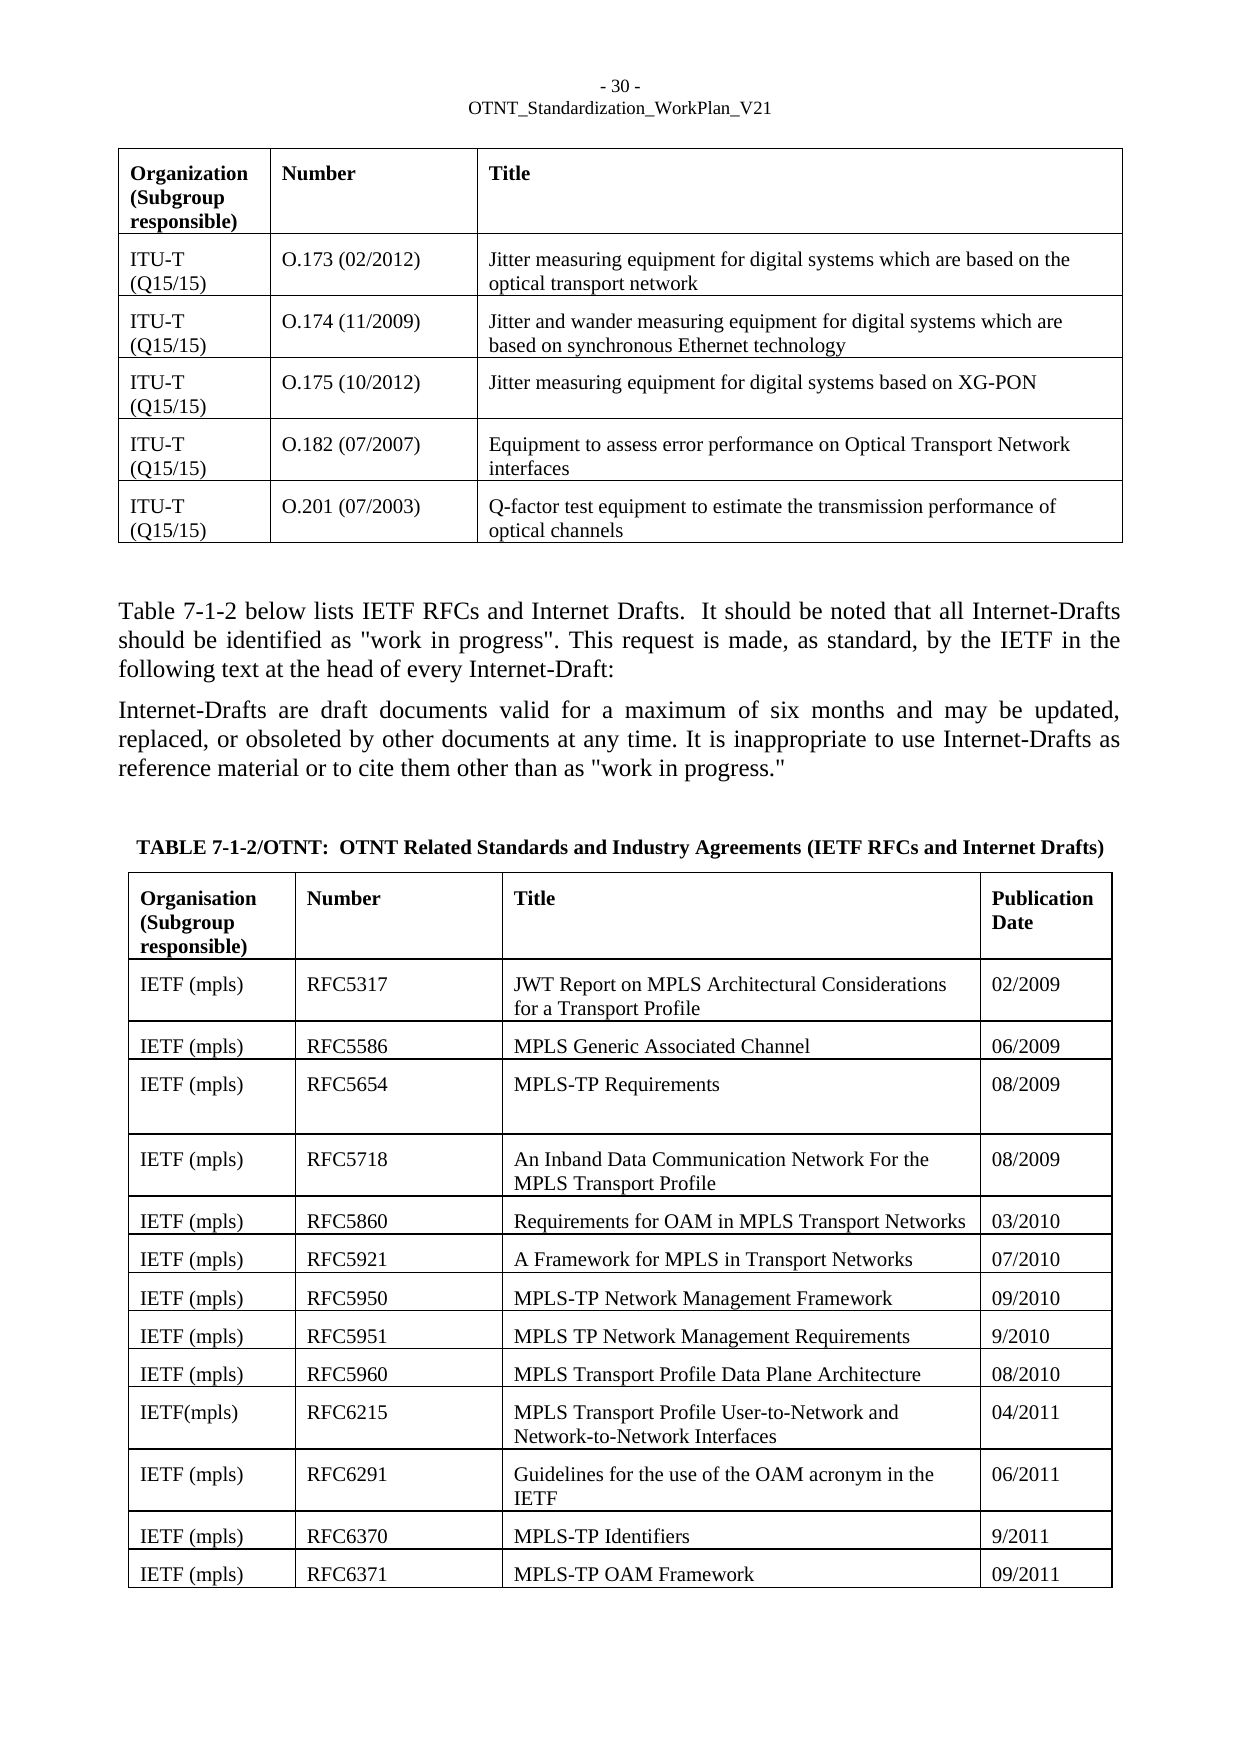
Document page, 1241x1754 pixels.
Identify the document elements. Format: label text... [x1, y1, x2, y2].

table_cell Equipment to assess error performance on Optical Transport Network interfaces [478, 419, 1122, 480]
table_cell ITU-T (Q15/15) [119, 419, 270, 480]
table_cell MPLS Transport Profile User-to-Network and Network-to-Network Interfaces [503, 1387, 980, 1448]
table_cell IETF (mpls) [129, 1550, 295, 1586]
table_cell An Inband Data Communication Network For the MPLS Transport Profile [503, 1135, 980, 1195]
table_cell 08/2009 [981, 1135, 1111, 1195]
table_cell IETF (mpls) [129, 1135, 295, 1195]
table_cell MPLS Transport Profile Data Plane Architecture [503, 1349, 980, 1386]
table_cell ITU-T (Q15/15) [119, 358, 270, 418]
table_cell Q-factor test equipment to estimate the transmission performance of optical channels [478, 481, 1122, 542]
table_cell RFC5921 [296, 1235, 502, 1271]
table_header Number [296, 873, 502, 958]
table_cell RFC6291 [296, 1450, 502, 1510]
table_header Number [271, 149, 477, 233]
table_cell MPLS-TP Network Management Framework [503, 1273, 980, 1309]
table_cell RFC5950 [296, 1273, 502, 1309]
table_cell JWT Report on MPLS Architectural Considerations for a Transport Profile [503, 960, 980, 1020]
table_cell RFC6215 [296, 1387, 502, 1448]
table_cell 07/2010 [981, 1235, 1111, 1271]
table_cell O.174 (11/2009) [271, 296, 477, 357]
table_cell 09/2011 [981, 1550, 1111, 1586]
table_cell O.173 (02/2012) [271, 234, 477, 295]
table_header Publication Date [981, 873, 1111, 958]
table_cell RFC5960 [296, 1349, 502, 1386]
table_cell ITU-T (Q15/15) [119, 296, 270, 357]
table_cell IETF (mpls) [129, 1022, 295, 1058]
table_cell A Framework for MPLS in Transport Networks [503, 1235, 980, 1271]
table_cell RFC5860 [296, 1197, 502, 1233]
table_cell RFC5654 [296, 1060, 502, 1133]
table_cell IETF (mpls) [129, 1060, 295, 1133]
table_cell O.201 (07/2003) [271, 481, 477, 542]
table_cell IETF (mpls) [129, 1235, 295, 1271]
table_cell 08/2010 [981, 1349, 1111, 1386]
table_cell Jitter measuring equipment for digital systems which are based on the optical transport network [478, 234, 1122, 295]
table_cell IETF (mpls) [129, 1512, 295, 1548]
table_cell MPLS TP Network Management Requirements [503, 1311, 980, 1348]
table_cell 06/2009 [981, 1022, 1111, 1058]
table_cell Jitter and wander measuring equipment for digital systems which are based on synchronous Ethernet technology [478, 296, 1122, 357]
table_cell RFC5718 [296, 1135, 502, 1195]
text Table below lists IETF RFCs and Internet Drafts. It should be noted that all Internet-Drafts should be identified as "work in progress". This request is made, as standard, by the IETF in the following text at the head of every Internet-Draft: [118, 596, 1122, 683]
table_cell Requirements for OAM in MPLS Transport Networks [503, 1197, 980, 1233]
table_cell 04/2011 [981, 1387, 1111, 1448]
text Internet-Drafts are draft documents valid for a maximum of six months and may be updated, replaced, or obsoleted by other documents at any time. It is inappropriate to use Internet-Drafts as reference material or to cite them other than as "work in progress." [118, 695, 1122, 781]
table_cell IETF (mpls) [129, 960, 295, 1020]
table_cell IETF (mpls) [129, 1273, 295, 1309]
table_cell MPLS Generic Associated Channel [503, 1022, 980, 1058]
table_header Title [503, 873, 980, 958]
table_cell IETF(mpls) [129, 1387, 295, 1448]
table_cell 02/2009 [981, 960, 1111, 1020]
table_header Organization (Subgroup responsible) [119, 149, 270, 233]
table_cell 09/2010 [981, 1273, 1111, 1309]
text TABLE 7-1-2/OTNT: OTNT Related Standards and Industry Agreements (IETF RFCs and Internet Drafts) [118, 835, 1122, 859]
table_cell MPLS-TP OAM Framework [503, 1550, 980, 1586]
table_cell RFC5586 [296, 1022, 502, 1058]
table_cell RFC5951 [296, 1311, 502, 1348]
table_cell O.175 (10/2012) [271, 358, 477, 418]
table_cell ITU-T (Q15/15) [119, 481, 270, 542]
table_cell IETF (mpls) [129, 1311, 295, 1348]
table_cell 9/2011 [981, 1512, 1111, 1548]
table_cell IETF (mpls) [129, 1450, 295, 1510]
table_cell RFC6370 [296, 1512, 502, 1548]
table_cell O.182 (07/2007) [271, 419, 477, 480]
table_cell RFC6371 [296, 1550, 502, 1586]
table_cell Guidelines for the use of the OAM acronym in the IETF [503, 1450, 980, 1510]
table_cell IETF (mpls) [129, 1197, 295, 1233]
table_cell 03/2010 [981, 1197, 1111, 1233]
table_cell 06/2011 [981, 1450, 1111, 1510]
table_cell ITU-T (Q15/15) [119, 234, 270, 295]
table_cell 08/2009 [981, 1060, 1111, 1133]
table_cell RFC5317 [296, 960, 502, 1020]
table_header Organisation (Subgroup responsible) [129, 873, 295, 958]
table_cell IETF (mpls) [129, 1349, 295, 1386]
table_cell Jitter measuring equipment for digital systems based on XG-PON [478, 358, 1122, 418]
table_cell MPLS-TP Requirements [503, 1060, 980, 1133]
table_cell 9/2010 [981, 1311, 1111, 1348]
table_header Title [478, 149, 1122, 233]
table_cell MPLS-TP Identifiers [503, 1512, 980, 1548]
